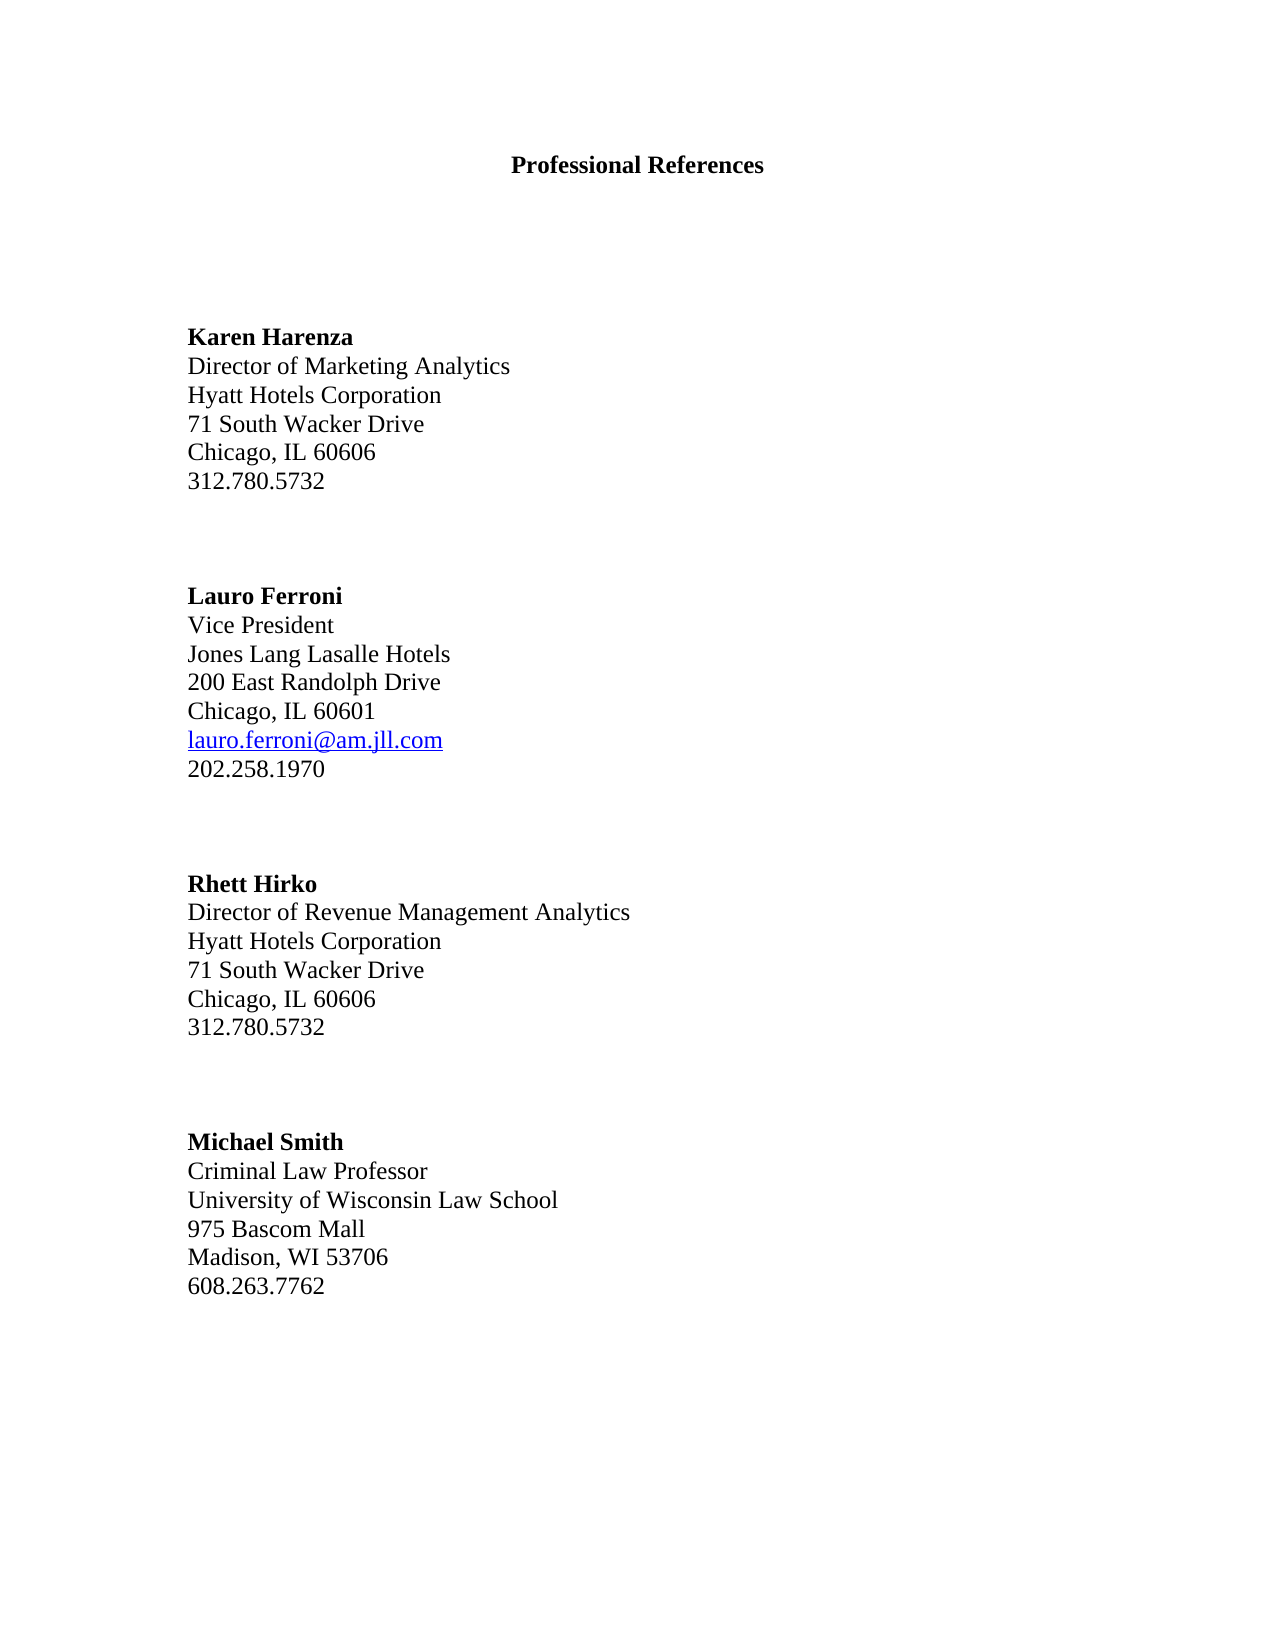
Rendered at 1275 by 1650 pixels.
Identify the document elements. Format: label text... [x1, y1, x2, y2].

text Director of Revenue Management Analytics [187, 897, 1087, 926]
text 312.780.5732 [187, 1012, 1087, 1041]
text Director of Marketing Analytics [187, 351, 1087, 380]
text 975 Bascom Mall [187, 1214, 1087, 1242]
text University of Wisconsin Law School [187, 1185, 1087, 1214]
text Chicago, IL 60606 [187, 984, 1087, 1012]
text Madison, WI 53706 [187, 1242, 1087, 1271]
text Chicago, IL 60601 [187, 696, 1087, 725]
text Chicago, IL 60606 [187, 437, 1087, 466]
text 71 South Wacker Drive [187, 955, 1087, 984]
text Rhett Hirko [187, 869, 1087, 897]
text 71 South Wacker Drive [187, 409, 1087, 437]
text Professional References [187, 150, 1087, 179]
text Criminal Law Professor [187, 1156, 1087, 1185]
text 608.263.7762 [187, 1271, 1087, 1300]
text Jones Lang Lasalle Hotels [187, 639, 1087, 667]
text lauro.ferroni@am.jll.com [187, 725, 1087, 754]
text 202.258.1970 [187, 754, 1087, 782]
text Hyatt Hotels Corporation [187, 380, 1087, 409]
text Lauro Ferroni [187, 581, 1087, 610]
text Hyatt Hotels Corporation [187, 926, 1087, 955]
text 312.780.5732 [187, 466, 1087, 495]
text Karen Harenza [187, 322, 1087, 351]
text Vice President [187, 610, 1087, 639]
text Michael Smith [187, 1127, 1087, 1156]
text 200 East Randolph Drive [187, 667, 1087, 696]
